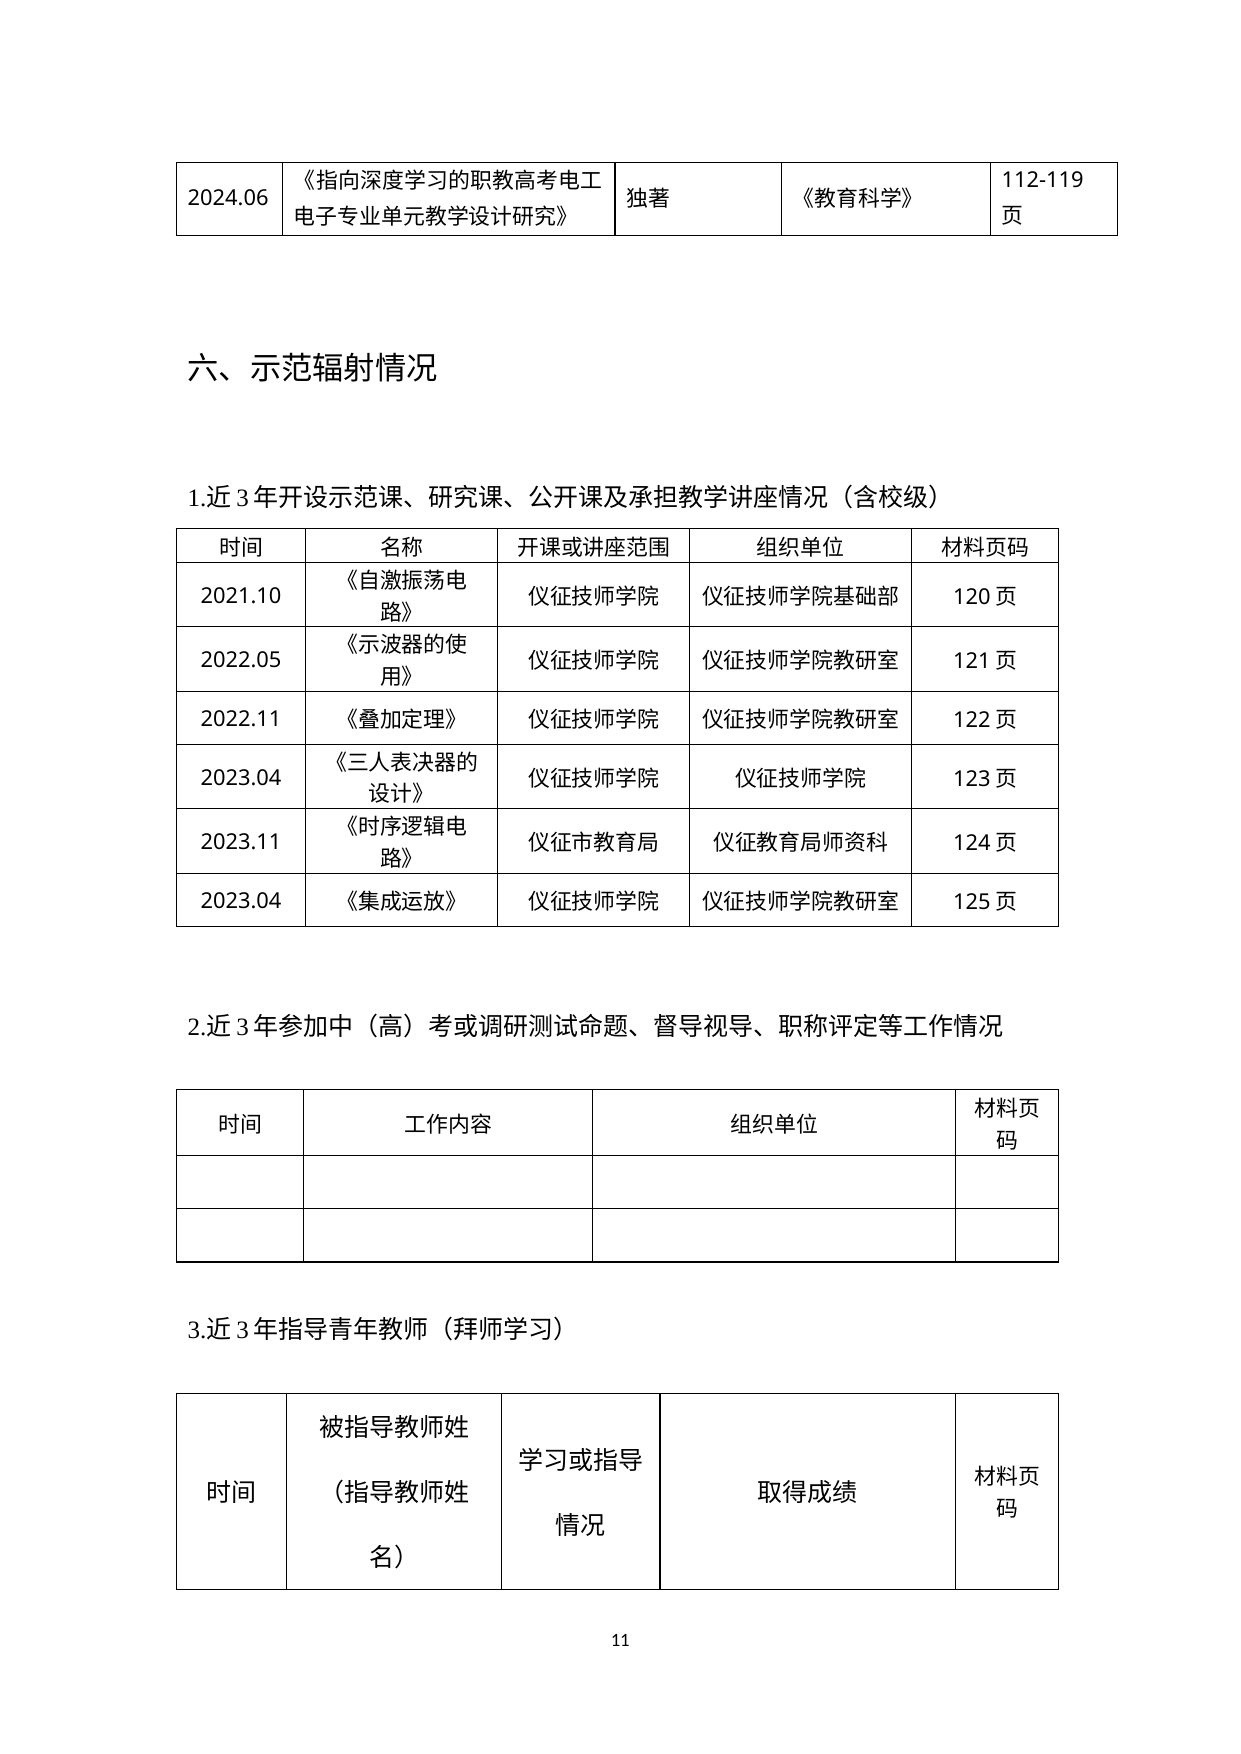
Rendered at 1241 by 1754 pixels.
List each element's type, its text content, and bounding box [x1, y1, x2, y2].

table_cell 仪征技师学院基础部 [690, 563, 911, 626]
table_cell 120页 [912, 563, 1058, 626]
table_cell 2022.11 [177, 692, 305, 744]
table_cell 112-119页 [991, 163, 1117, 235]
table_cell 仪征技师学院教研室 [690, 627, 911, 691]
table_cell 2023.04 [177, 874, 305, 926]
table_header 材料页码 [956, 1090, 1058, 1155]
table_cell 独著 [616, 163, 781, 235]
table_header 名称 [306, 529, 497, 562]
table_header 组织单位 [593, 1090, 955, 1155]
table_header 开课或讲座范围 [498, 529, 689, 562]
table_cell 《指向深度学习的职教高考电工电子专业单元教学设计研究》 [283, 163, 614, 235]
table_cell 仪征技师学院 [498, 627, 689, 691]
table_header 工作内容 [304, 1090, 592, 1155]
table_cell [593, 1156, 955, 1208]
text 六、示范辐射情况 [187, 333, 1053, 398]
table_header 时间 [177, 1090, 303, 1155]
table_cell [177, 1156, 303, 1208]
table_cell [956, 1209, 1058, 1261]
table_cell 仪征教育局师资科 [690, 809, 911, 872]
table_cell 仪征技师学院 [498, 874, 689, 926]
table_cell 仪征技师学院 [498, 563, 689, 626]
table_header 时间 [177, 529, 305, 562]
table_cell 《三人表决器的设计》 [306, 745, 497, 808]
table_cell 仪征技师学院教研室 [690, 692, 911, 744]
table_cell 《自激振荡电路》 [306, 563, 497, 626]
table_cell 《叠加定理》 [306, 692, 497, 744]
table_cell 仪征技师学院 [498, 745, 689, 808]
table_cell 2024.06 [177, 163, 282, 235]
table_header 取得成绩 [661, 1394, 955, 1588]
table_header 材料页码 [956, 1394, 1058, 1588]
table_cell [593, 1209, 955, 1261]
table_cell 仪征技师学院教研室 [690, 874, 911, 926]
table_cell 《时序逻辑电路》 [306, 809, 497, 872]
table_cell 《示波器的使用》 [306, 627, 497, 691]
table_cell 122页 [912, 692, 1058, 744]
text 3.近3年指导青年教师（拜师学习） [187, 1295, 1053, 1360]
table_cell 124页 [912, 809, 1058, 872]
table_cell 仪征市教育局 [498, 809, 689, 872]
table_header 时间 [177, 1394, 286, 1588]
table_cell 仪征技师学院 [690, 745, 911, 808]
table_cell [304, 1156, 592, 1208]
table_cell [304, 1209, 592, 1261]
table_cell 121页 [912, 627, 1058, 691]
table_cell 2022.05 [177, 627, 305, 691]
table_cell 《教育科学》 [782, 163, 990, 235]
table_header 材料页码 [912, 529, 1058, 562]
table_cell 125页 [912, 874, 1058, 926]
table_header 学习或指导情况 [502, 1394, 659, 1588]
table_cell 2023.04 [177, 745, 305, 808]
table_cell [956, 1156, 1058, 1208]
table_cell 《集成运放》 [306, 874, 497, 926]
table_cell 2021.10 [177, 563, 305, 626]
table_header 被指导教师姓（指导教师姓名） [287, 1394, 501, 1588]
table_cell [177, 1209, 303, 1261]
table_header 组织单位 [690, 529, 911, 562]
table_cell 仪征技师学院 [498, 692, 689, 744]
table_cell 123页 [912, 745, 1058, 808]
table_cell 2023.11 [177, 809, 305, 872]
text 2.近3年参加中（高）考或调研测试命题、督导视导、职称评定等工作情况 [187, 992, 1053, 1057]
text 1.近3年开设示范课、研究课、公开课及承担教学讲座情况（含校级） [187, 463, 1053, 528]
